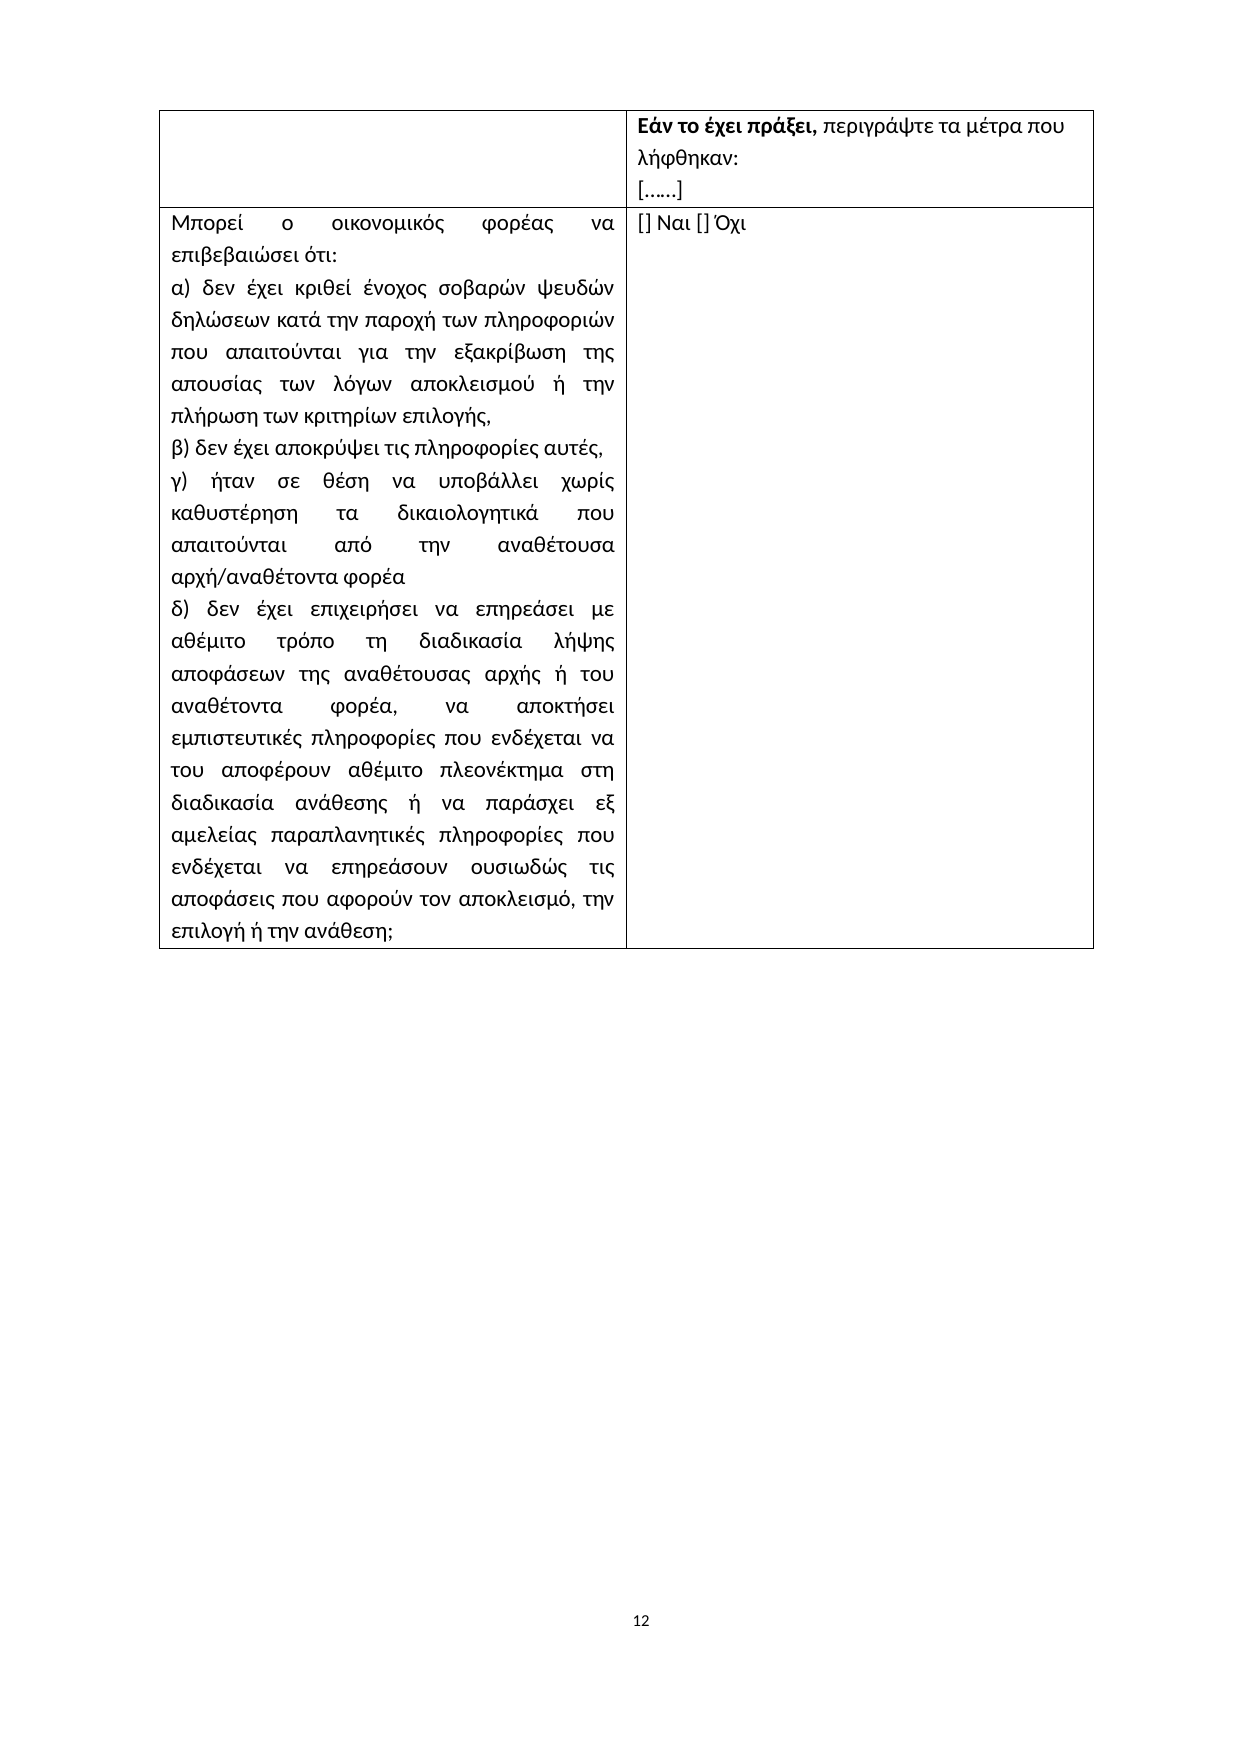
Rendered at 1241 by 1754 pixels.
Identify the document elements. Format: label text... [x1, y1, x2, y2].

table_cell Μπορεί ο οικονομικός φορέας να επιβεβαιώσει ότι: α) δεν έχει κριθεί ένοχος σοβαρών ψευδών δηλώσεων κατά την παροχή των πληροφοριών που απαιτούνται για την εξακρίβωση της απουσίας των λόγων αποκλεισμού ή την πλήρωση των κριτηρίων επιλογής, β) δεν έχει αποκρύψει τις πληροφορίες αυτές, γ) ήταν σε θέση να υποβάλλει χωρίς καθυστέρηση τα δικαιολογητικά που απαιτούνται από την αναθέτουσα αρχή/αναθέτοντα φορέα δ) δεν έχει επιχειρήσει να επηρεάσει με αθέμιτο τρόπο τη διαδικασία λήψης αποφάσεων της αναθέτουσας αρχής ή του αναθέτοντα φορέα, να αποκτήσει εμπιστευτικές πληροφορίες που ενδέχεται να του αποφέρουν αθέμιτο πλεονέκτημα στη διαδικασία ανάθεσης ή να παράσχει εξ αμελείας παραπλανητικές πληροφορίες που ενδέχεται να επηρεάσουν ουσιωδώς τις αποφάσεις που αφορούν τον αποκλεισμό, την επιλογή ή την ανάθεση; [160, 208, 626, 948]
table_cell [627, 111, 1093, 207]
table_cell [] Ναι [] Όχι [627, 208, 1093, 948]
